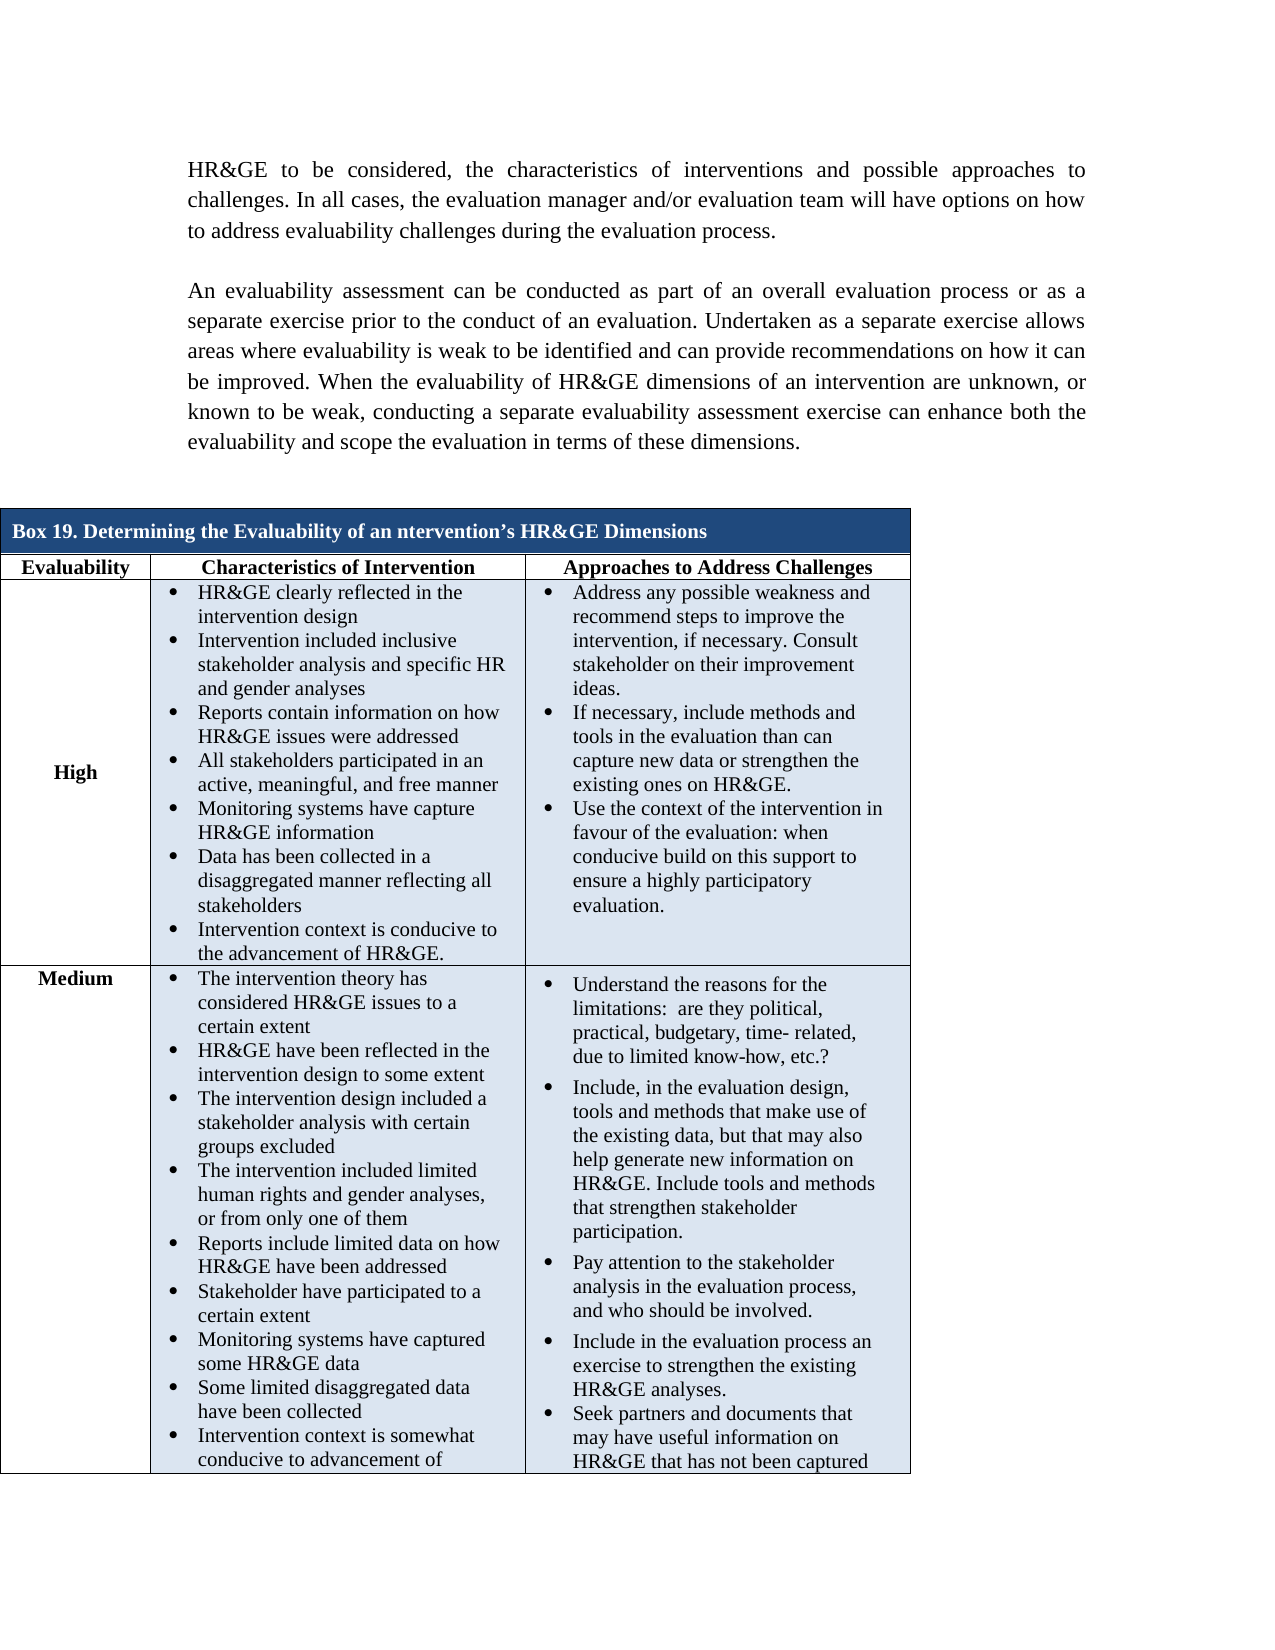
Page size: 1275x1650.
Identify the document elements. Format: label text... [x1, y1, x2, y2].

table_cell Medium [1, 966, 150, 1473]
table_cell Characteristics of Intervention [151, 555, 525, 579]
table_cell Evaluability [1, 555, 150, 579]
table_cell HR&GE clearly reflected in the intervention design Intervention included inclusive stakeholder analysis and specific HR and gender analyses Reports contain information on how HR&GE issues were addressed All stakeholders participated in an active, meaningful, and free manner Monitoring systems have capture HR&GE information Data has been collected in a disaggregated manner reflecting all stakeholders Intervention context is conducive to the advancement of HR&GE. [151, 580, 525, 965]
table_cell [526, 966, 910, 1473]
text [187, 156, 1087, 243]
table_cell Address any possible weakness and recommend steps to improve the intervention, if necessary. Consult stakeholder on their improvement ideas. If necessary, include methods and tools in the evaluation than can capture new data or strengthen the existing ones on HR&GE. Use the context of the intervention in favour of the evaluation: when conducive build on this support to ensure a highly participatory evaluation. [526, 580, 910, 965]
table_cell Approaches to Address Challenges [526, 555, 910, 579]
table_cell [151, 966, 525, 1473]
table_header Box 19. Determining the Evaluability of an ntervention’s HR&GE Dimensions [1, 509, 910, 553]
table_cell High [1, 580, 150, 965]
text An evaluability assessment can be conducted as part of an overall evaluation process or as a separate exercise prior to the conduct of an evaluation. Undertaken as a separate exercise allows areas where evaluability is weak to be identified and can provide recommendations on how it can be improved. When the evaluability of HR&GE dimensions of an intervention are unknown, or known to be weak, conducting a separate evaluability assessment exercise can enhance both the evaluability and scope the evaluation in terms of these dimensions. [187, 277, 1087, 454]
